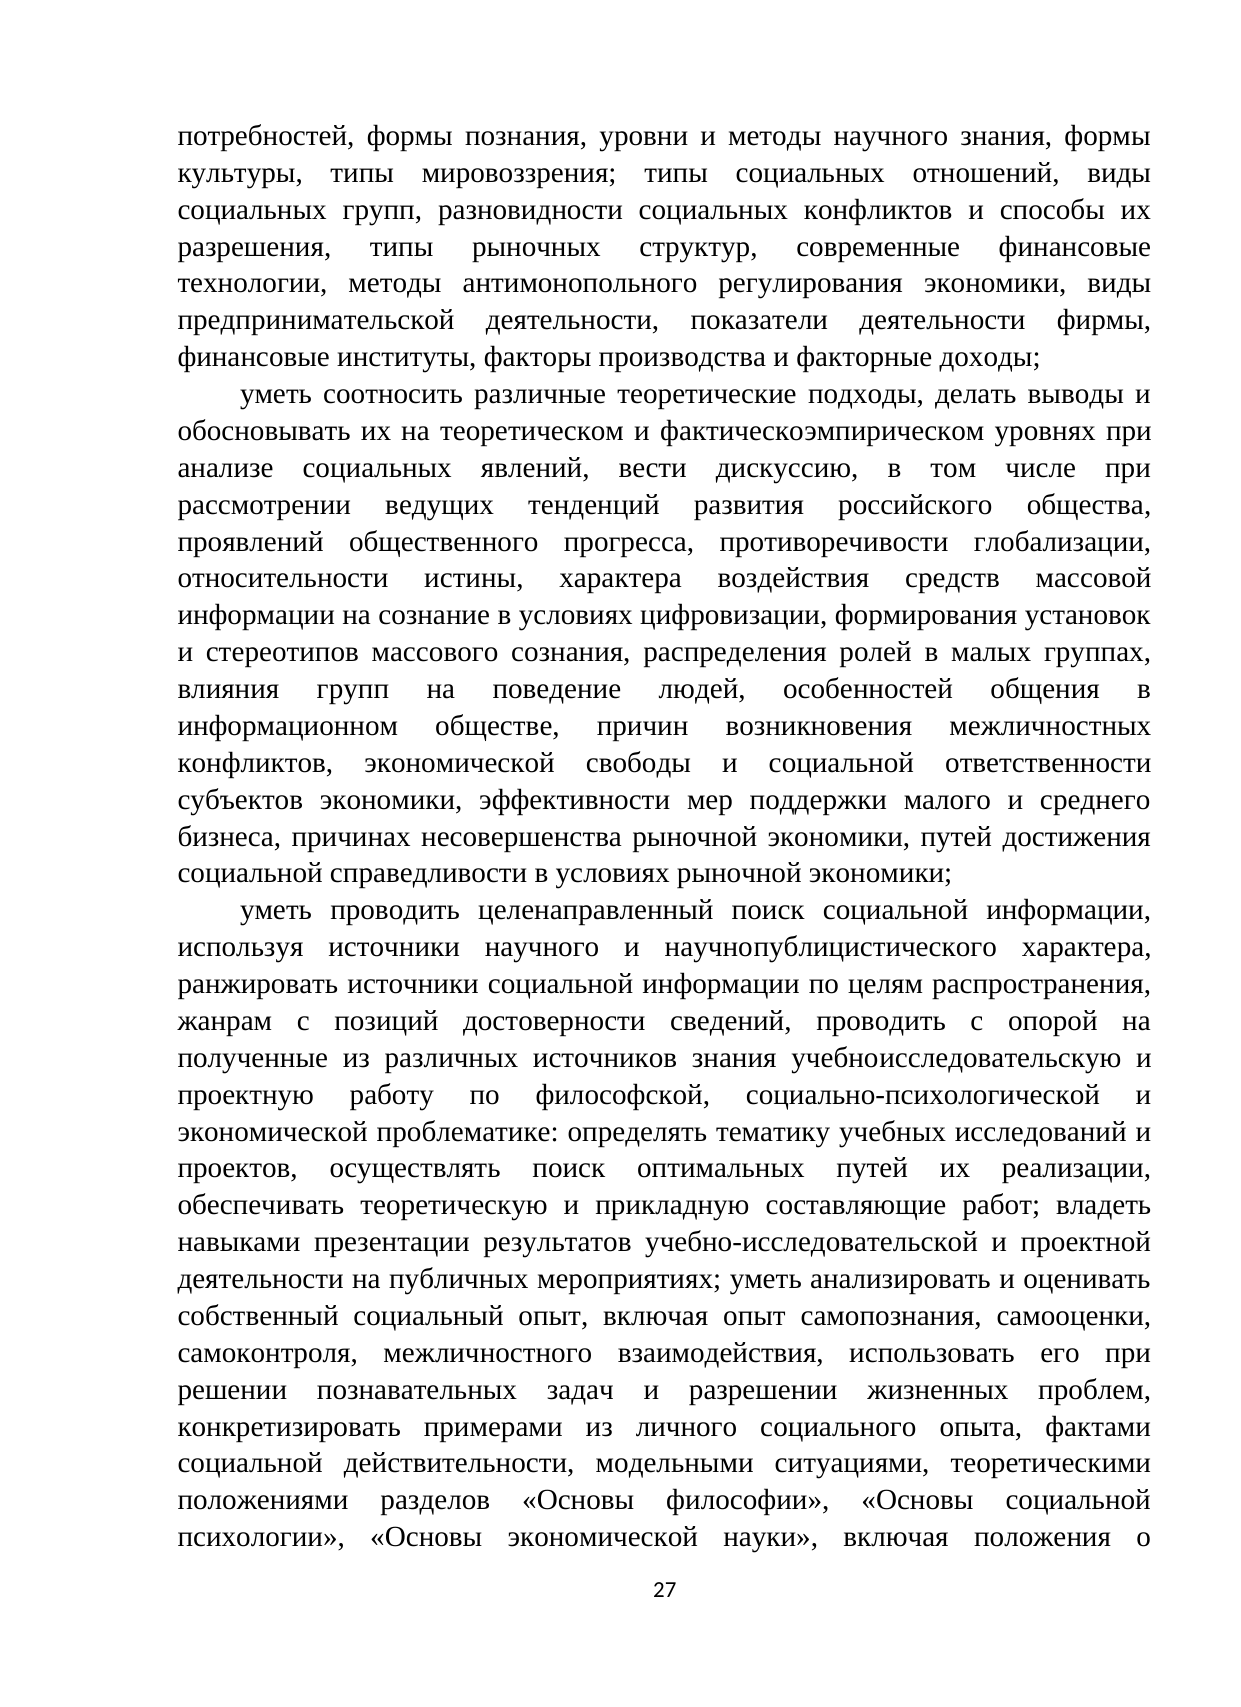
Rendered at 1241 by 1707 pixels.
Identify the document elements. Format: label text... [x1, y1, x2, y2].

text уметь соотносить различные теоретические подходы, делать выводы и обосновывать их на теоретическом и фактическо­эмпирическом уровнях при анализе социальных явлений, вести дискуссию, в том числе при рассмотрении ведущих тенденций развития российского общества, проявлений общественного прогресса, противоречивости глобализации, относительности истины, характера воздействия средств массовой информации на сознание в условиях цифровизации, формирования установок и стереотипов массового сознания, распределения ролей в малых группах, влияния групп на поведение людей, особенностей общения в информационном обществе, причин возникновения межличностных конфликтов, экономической свободы и социальной ответственности субъектов экономики, эффективности мер поддержки малого и среднего бизнеса, причинах несовершенства рыночной экономики, путей достижения социальной справедливости в условиях рыночной экономики; [177, 376, 1152, 889]
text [177, 892, 1152, 1553]
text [177, 118, 1152, 373]
